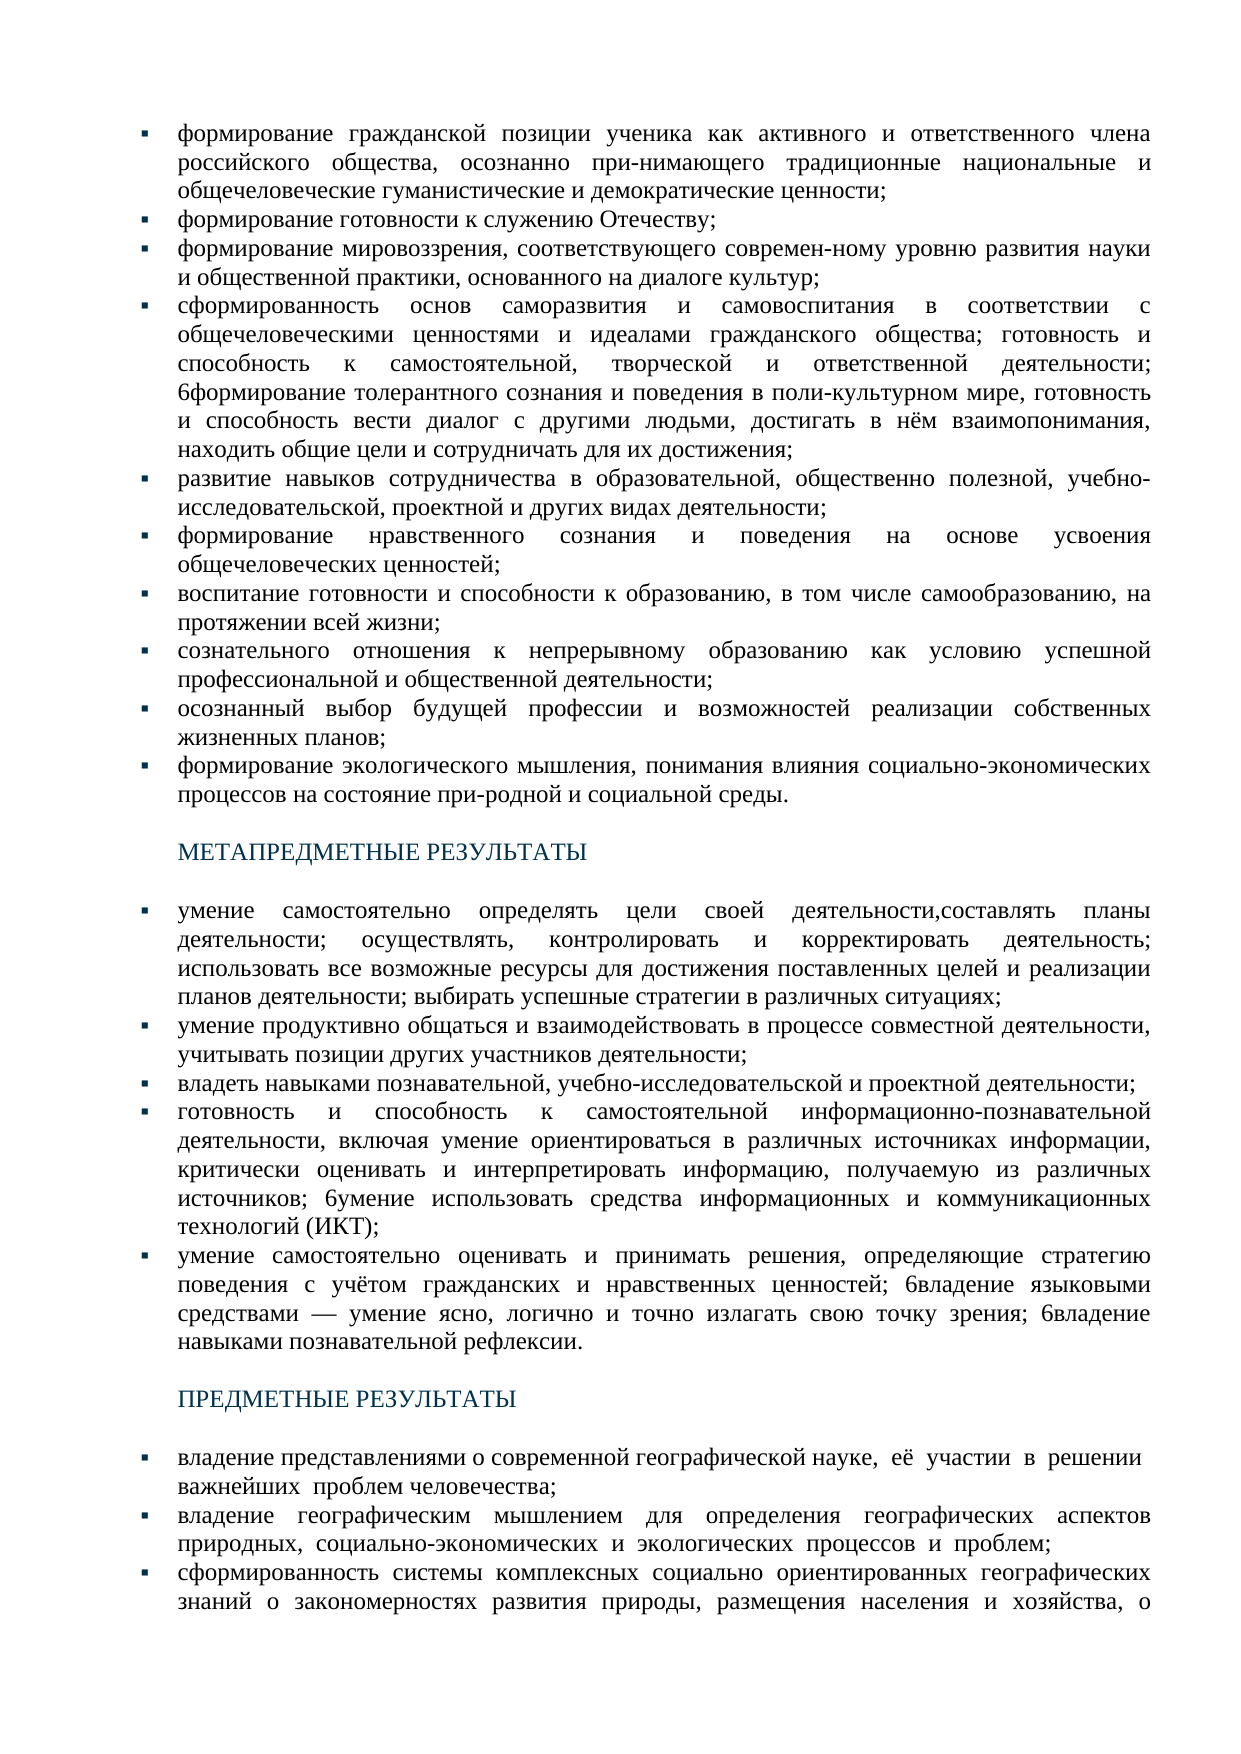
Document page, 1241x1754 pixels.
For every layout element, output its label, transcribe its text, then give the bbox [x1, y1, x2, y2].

list формирование экологического мышления, понимания влияния социально-экономических процессов на состояние при-родной и социальной среды. [140, 751, 1152, 808]
list формирование гражданской позиции ученика как активного и ответственного члена российского общества, осознанно при-нимающего традиционные национальные и общечеловеческие гуманистические и демократические ценности; [140, 118, 1152, 204]
list формирование мировоззрения, соответствующего современ-ному уровню развития науки и общественной практики, основанного на диалоге культур; [140, 233, 1152, 291]
list владение географическим мышлением для определения географических аспектов природных, социально-экономических и экологических процессов и проблем; [140, 1500, 1152, 1557]
list умение самостоятельно оценивать и принимать решения, определяющие стратегию поведения с учётом гражданских и нравственных ценностей; 6владение языковыми средствами — умение ясно, логично и точно излагать свою точку зрения; 6владение навыками познавательной рефлексии. [140, 1240, 1152, 1355]
list владение представлениями о современной географической науке, её участии в решении важнейших проблем человечества; [140, 1442, 1152, 1500]
text ПРЕДМЕТНЫЕ РЕЗУЛЬТАТЫ [177, 1384, 1152, 1413]
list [140, 1557, 1152, 1615]
list умение продуктивно общаться и взаимодействовать в процессе совместной деятельности, учитывать позиции других участников деятельности; [140, 1010, 1152, 1068]
list владеть навыками познавательной, учебно-исследовательской и проектной деятельности; [140, 1068, 1152, 1096]
list осознанный выбор будущей профессии и возможностей реализации собственных жизненных планов; [140, 693, 1152, 751]
list развитие навыков сотрудничества в образовательной, общественно полезной, учебно-исследовательской, проектной и других видах деятельности; [140, 463, 1152, 521]
list формирование готовности к служению Отечеству; [140, 204, 1152, 233]
list сознательного отношения к непрерывному образованию как условию успешной профессиональной и общественной деятельности; [140, 636, 1152, 693]
list умение самостоятельно определять цели своей деятельности,составлять планы деятельности; осуществлять, контролировать и корректировать деятельность; использовать все возможные ресурсы для достижения поставленных целей и реализации планов деятельности; выбирать успешные стратегии в различных ситуациях; [140, 895, 1152, 1010]
list формирование нравственного сознания и поведения на основе усвоения общечеловеческих ценностей; [140, 521, 1152, 578]
list готовность и способность к самостоятельной информационно-познавательной деятельности, включая умение ориентироваться в различных источниках информации, критически оценивать и интерпретировать информацию, получаемую из различных источников; 6умение использовать средства информационных и коммуникационных технологий (ИКТ); [140, 1096, 1152, 1240]
list сформированность основ саморазвития и самовоспитания в соответствии с общечеловеческими ценностями и идеалами гражданского общества; готовность и способность к самостоятельной, творческой и ответственной деятельности; 6формирование толерантного сознания и поведения в поли-культурном мире, готовность и способность вести диалог с другими людьми, достигать в нём взаимопонимания, находить общие цели и сотрудничать для их достижения; [140, 291, 1152, 463]
list воспитание готовности и способности к образованию, в том числе самообразованию, на протяжении всей жизни; [140, 578, 1152, 636]
text МЕТАПРЕДМЕТНЫЕ РЕЗУЛЬТАТЫ [177, 837, 1152, 866]
